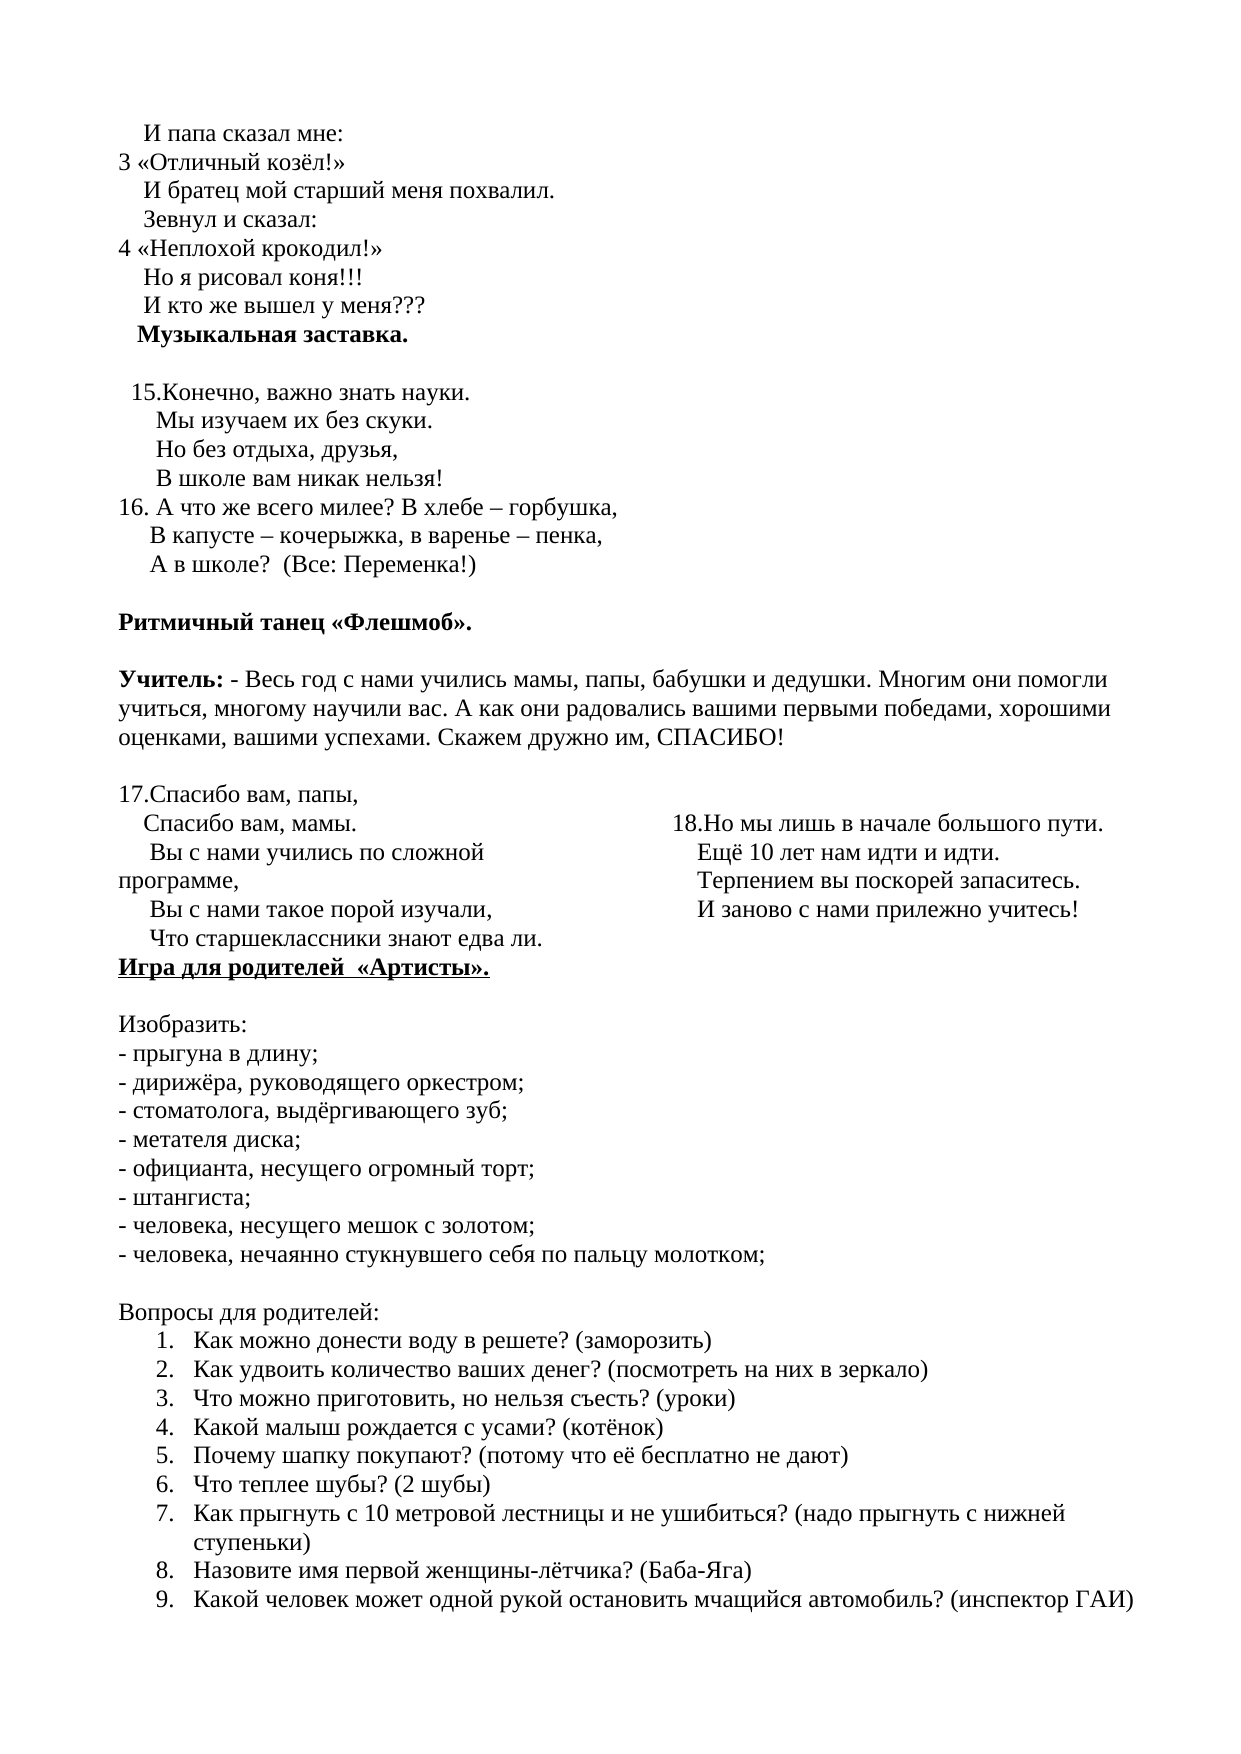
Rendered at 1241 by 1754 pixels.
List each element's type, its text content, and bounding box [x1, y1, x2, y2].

text Но без отдыха, друзья, [118, 434, 1152, 463]
text - прыгуна в длину; [118, 1038, 1152, 1067]
text - метателя диска; [118, 1124, 1152, 1153]
text - официанта, несущего огромный торт; [118, 1153, 1152, 1182]
text И кто же вышел у меня??? [118, 291, 1152, 319]
list Что теплее шубы? (2 шубы) [156, 1469, 1152, 1498]
list Что можно приготовить, но нельзя съесть? (уроки) [156, 1383, 1152, 1412]
text Терпением вы поскорей запаситесь. [672, 866, 1152, 894]
text Вопросы для родителей: [118, 1297, 1152, 1326]
list Почему шапку покупают? (потому что её бесплатно не дают) [156, 1441, 1152, 1469]
list Назовите имя первой женщины-лётчика? (Баба-Яга) [156, 1556, 1152, 1584]
text 3 «Отличный козёл!» [118, 147, 1152, 176]
text - штангиста; [118, 1182, 1152, 1211]
text Музыкальная заставка. [118, 319, 1152, 348]
list Как можно донести воду в решете? (заморозить) [156, 1326, 1152, 1354]
text Ритмичный танец «Флешмоб». [118, 607, 1152, 636]
text Изобразить: [118, 1009, 1152, 1038]
text Вы с нами учились по сложной программе, [118, 837, 598, 894]
text Что старшеклассники знают едва ли. [118, 923, 598, 952]
text Спасибо вам, мамы. [118, 808, 598, 837]
text И братец мой старший меня похвалил. [118, 176, 1152, 204]
list Как удвоить количество ваших денег? (посмотреть на них в зеркало) [156, 1354, 1152, 1383]
text 15.Конечно, важно знать науки. [118, 377, 1152, 406]
text В школе вам никак нельзя! [118, 463, 1152, 492]
text Учитель: - Весь год с нами учились мамы, папы, бабушки и дедушки. Многим они помогли учиться, многому научили вас. А как они радовались вашими первыми победами, хорошими оценками, вашими успехами. Скажем дружно им, СПАСИБО! [118, 664, 1152, 751]
list Какой малыш рождается с усами? (котёнок) [156, 1412, 1152, 1441]
text Вы с нами такое порой изучали, [118, 894, 598, 923]
text - человека, несущего мешок с золотом; [118, 1211, 1152, 1239]
text И заново с нами прилежно учитесь! [672, 894, 1152, 923]
text Мы изучаем их без скуки. [118, 406, 1152, 434]
text - человека, нечаянно стукнувшего себя по пальцу молотком; [118, 1239, 1152, 1268]
text - дирижёра, руководящего оркестром; [118, 1067, 1152, 1096]
text 18.Но мы лишь в начале большого пути. [672, 808, 1152, 837]
text Игра для родителей «Артисты». [118, 952, 1152, 981]
text 16. А что же всего милее? В хлебе – горбушка, В капусте – кочерыжка, в варенье – пенка, А в школе? (Все: Переменка!) [118, 492, 1152, 578]
list Какой человек может одной рукой остановить мчащийся автомобиль? (инспектор ГАИ) [156, 1584, 1152, 1613]
text Зевнул и сказал: [118, 204, 1152, 233]
text - стоматолога, выдёргивающего зуб; [118, 1096, 1152, 1124]
text И папа сказал мне: [118, 118, 1152, 147]
text Ещё 10 лет нам идти и идти. [672, 837, 1152, 866]
list Как прыгнуть с 10 метровой лестницы и не ушибиться? (надо прыгнуть с нижней ступеньки) [156, 1498, 1152, 1556]
text 17.Спасибо вам, папы, [118, 779, 598, 808]
text 4 «Неплохой крокодил!» [118, 233, 1152, 262]
text Но я рисовал коня!!! [118, 262, 1152, 291]
